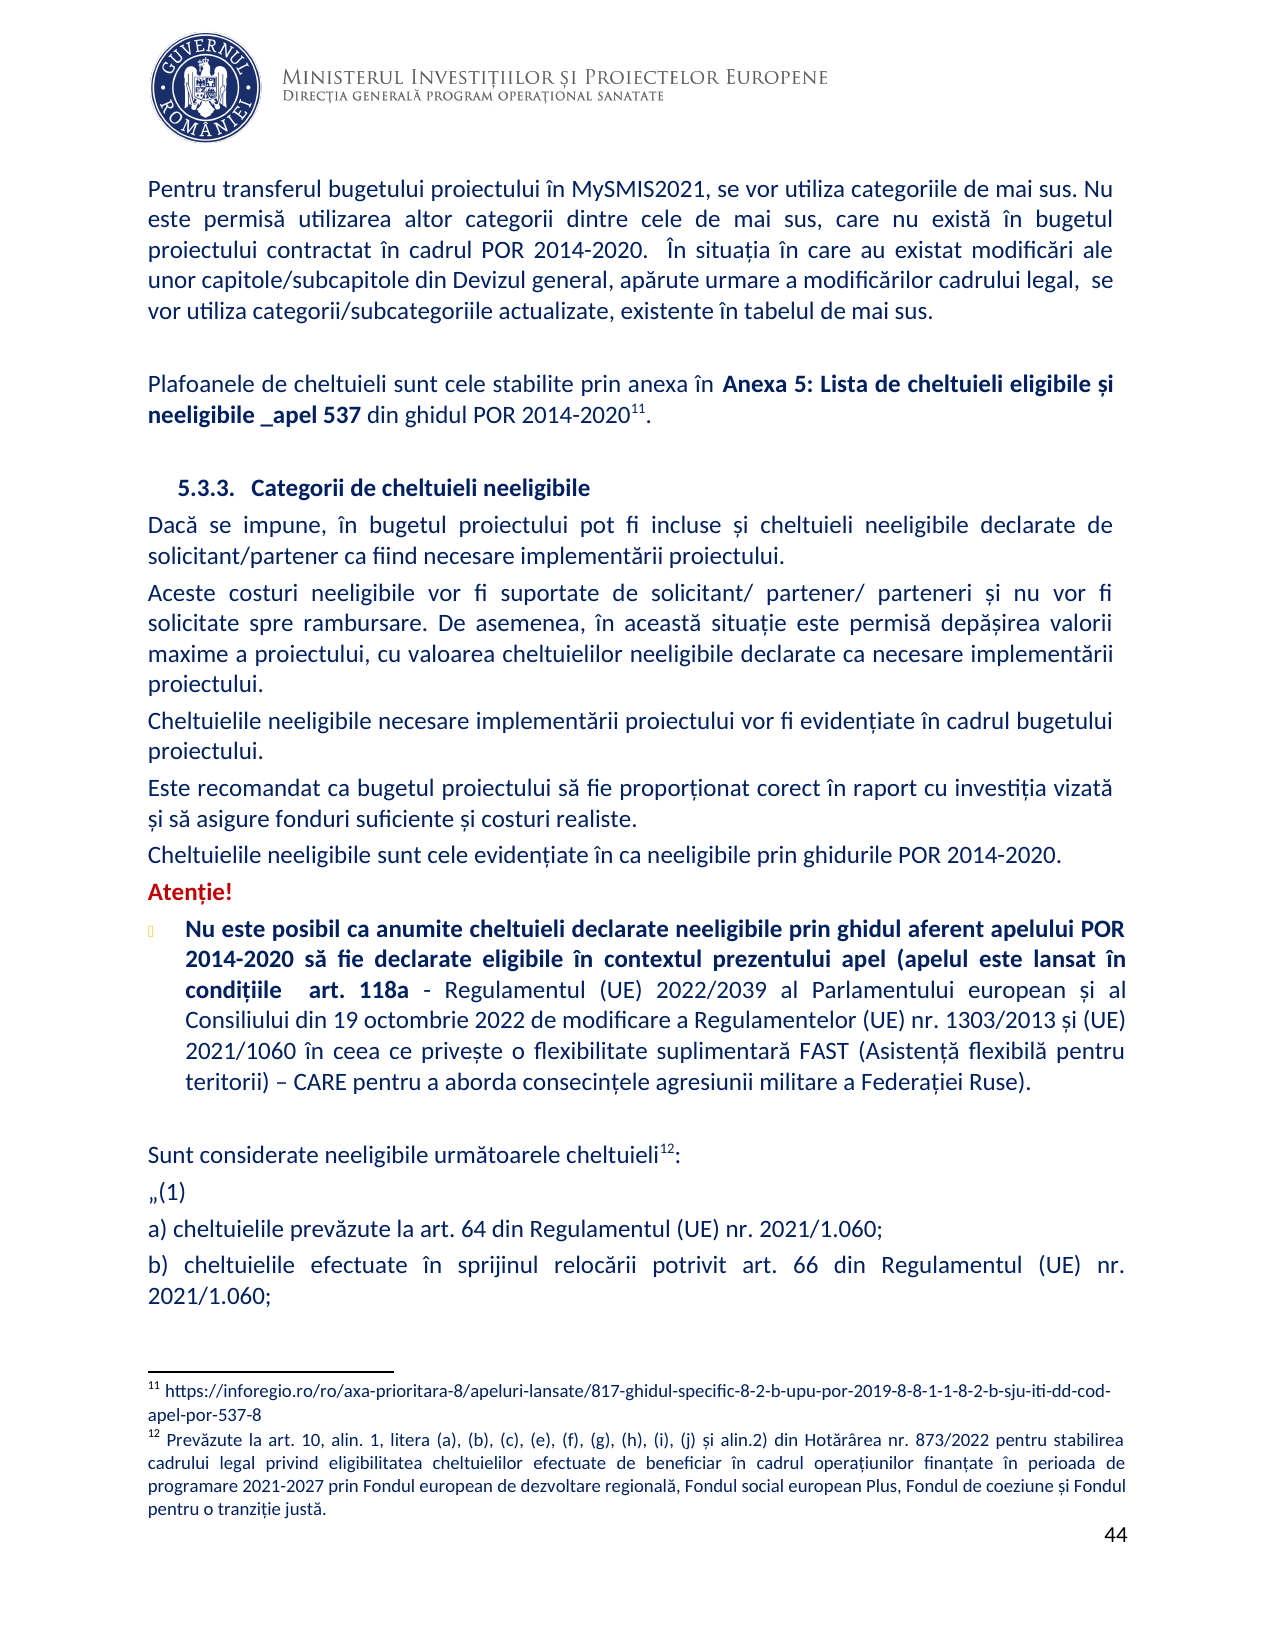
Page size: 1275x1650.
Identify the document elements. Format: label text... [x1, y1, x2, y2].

text Cheltuielile neeligibile sunt cele evidențiate în ca neeligibile prin ghidurile POR 2014-2020. [148, 839, 1127, 870]
list Categorii de cheltuieli neeligibile [177, 473, 1127, 503]
picture [147, 29, 852, 145]
text Atenție! [148, 876, 1127, 907]
text „(1) [148, 1176, 1127, 1207]
text Sunt considerate neeligibile următoarele cheltuieli: [148, 1139, 1127, 1170]
text Este recomandat ca bugetul proiectului să fie proporționat corect în raport cu investiția vizată și să asigure fonduri suficiente și costuri realiste. [148, 772, 1115, 833]
text Pentru transferul bugetului proiectului în MySMIS2021, se vor utiliza categoriile de mai sus. Nu este permisă utilizarea altor categorii dintre cele de mai sus, care nu există în bugetul proiectului contractat în cadrul POR 2014-2020. În situația în care au existat modificări ale unor capitole/subcapitole din Devizul general, apărute urmare a modificărilor cadrului legal, se vor utiliza categorii/subcategoriile actualizate, existente în tabelul de mai sus. [148, 173, 1115, 326]
text Cheltuielile neeligibile necesare implementării proiectului vor fi evidențiate în cadrul bugetului proiectului. [148, 705, 1115, 766]
text Plafoanele de cheltuieli sunt cele stabilite prin anexa în Anexa 5: Lista de cheltuieli eligibile și neeligibile _apel 537 din ghidul POR 2014-2020. [148, 368, 1115, 429]
list Nu este posibil ca anumite cheltuieli declarate neeligibile prin ghidul aferent apelului POR 2014-2020 să fie declarate eligibile în contextul prezentului apel (apelul este lansat în condițiile art. 118a - Regulamentul (UE) 2022/2039 al Parlamentului european și al Consiliului din 19 octombrie 2022 de modificare a Regulamentelor (UE) nr. 1303/2013 și (UE) 2021/1060 în ceea ce privește o flexibilitate suplimentară FAST (Asistență flexibilă pentru teritorii) – CARE pentru a aborda consecințele agresiunii militare a Federației Ruse). [148, 913, 1127, 1096]
text a) cheltuielile prevăzute la art. 64 din Regulamentul (UE) nr. 2021/1.060; [148, 1213, 1127, 1243]
text b) cheltuielile efectuate în sprijinul relocării potrivit art. 66 din Regulamentul (UE) nr. 2021/1.060; [148, 1249, 1127, 1311]
text Aceste costuri neeligibile vor fi suportate de solicitant/ partener/ parteneri și nu vor fi solicitate spre rambursare. De asemenea, în această situație este permisă depășirea valorii maxime a proiectului, cu valoarea cheltuielilor neeligibile declarate ca necesare implementării proiectului. [148, 577, 1115, 699]
text Dacă se impune, în bugetul proiectului pot fi incluse și cheltuieli neeligibile declarate de solicitant/partener ca fiind necesare implementării proiectului. [148, 509, 1115, 570]
